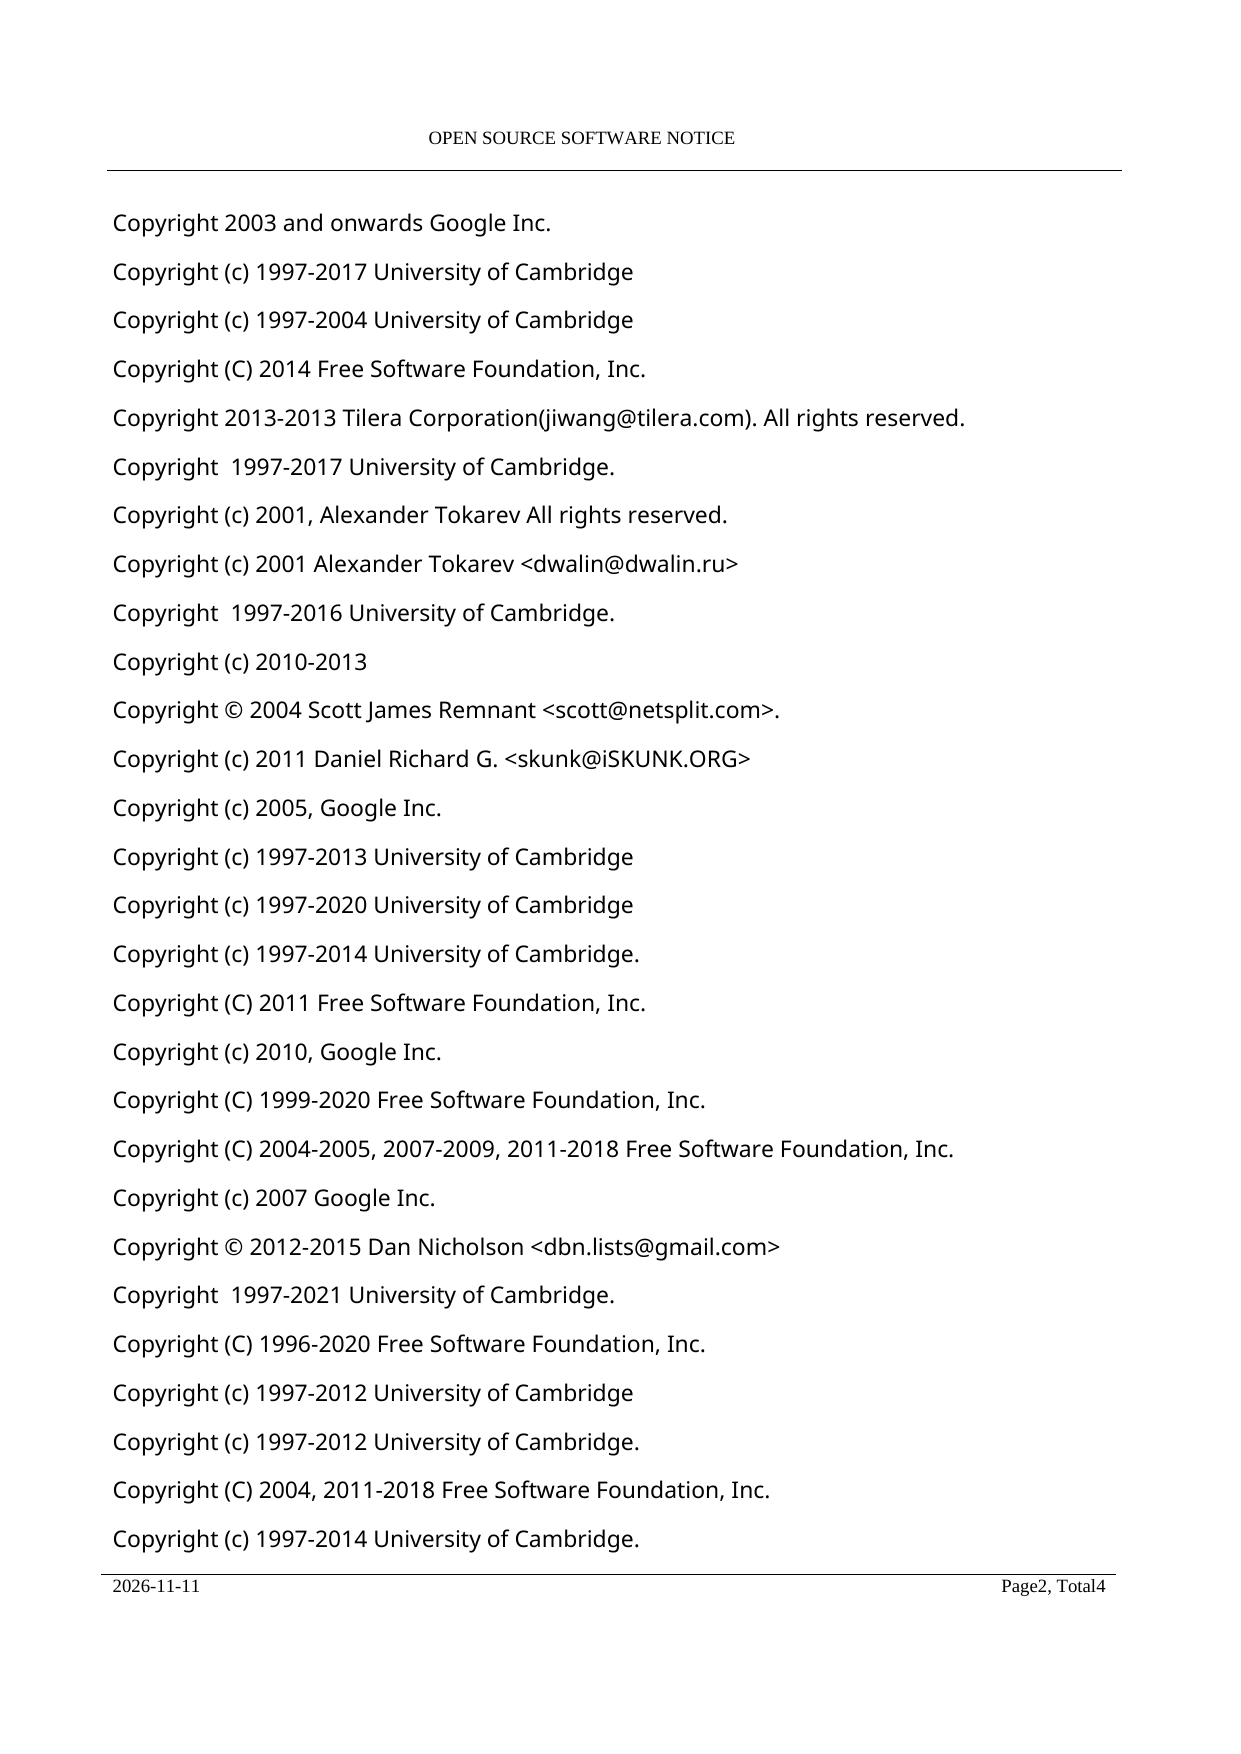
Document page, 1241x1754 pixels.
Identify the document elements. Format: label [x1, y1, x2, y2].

text [112, 206, 1128, 1555]
